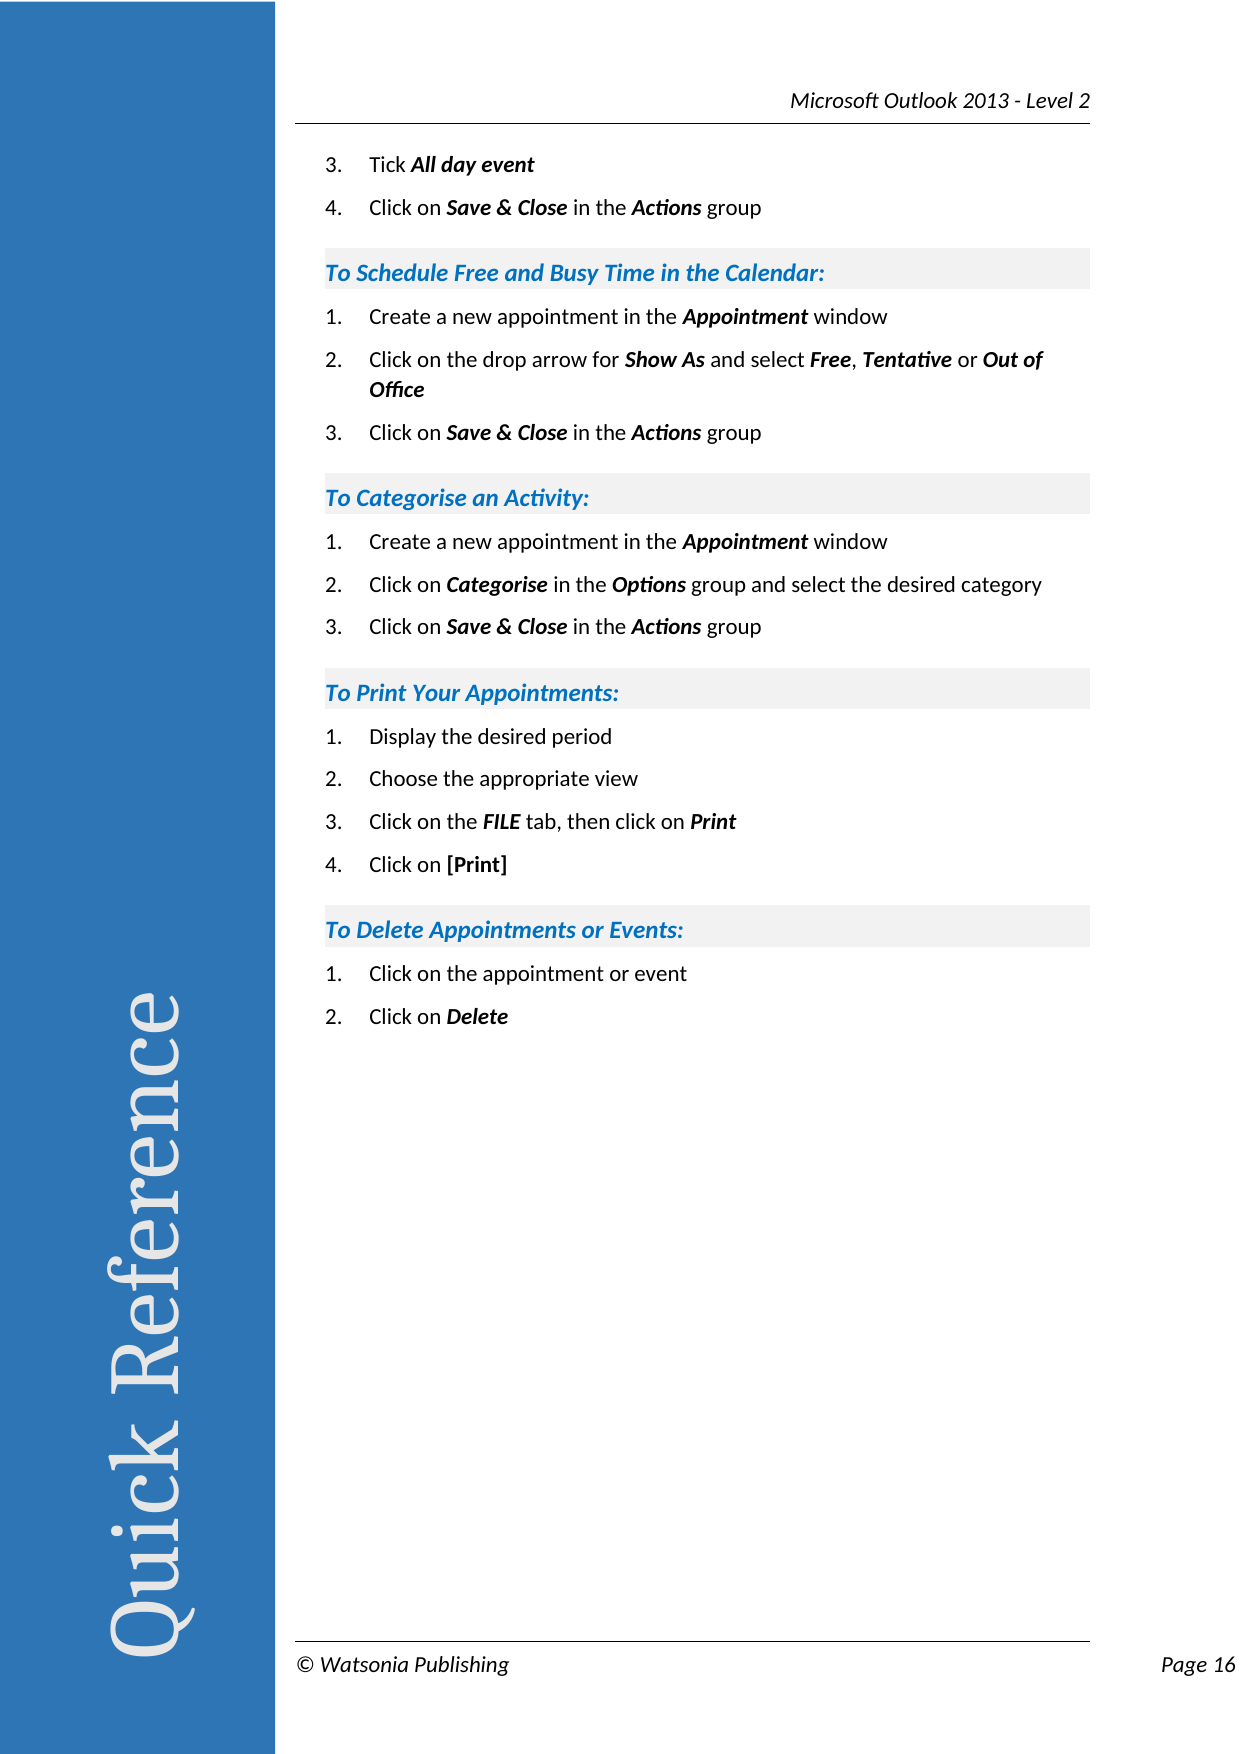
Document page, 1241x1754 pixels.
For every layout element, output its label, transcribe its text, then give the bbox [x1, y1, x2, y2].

text 3. Click on Save & Close in the Actions group [325, 418, 1090, 446]
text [325, 193, 1090, 221]
subtitle To Delete Appointments or Events: [325, 905, 1090, 947]
text 2. Click on Categorise in the Options group and select the desired category [325, 570, 1090, 598]
subtitle To Print Your Appointments: [325, 668, 1090, 709]
text 3. Click on Save & Close in the Actions group [325, 612, 1090, 641]
text 2. Click on Delete [325, 1002, 1090, 1030]
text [325, 302, 1090, 330]
text 2. Click on the drop arrow for Show As and select Free, Tentative or Out of Office [325, 345, 1090, 403]
text 2. Choose the appropriate view [325, 764, 1090, 793]
subtitle To Schedule Free and Busy Time in the Calendar: [325, 248, 1090, 289]
text 1. Display the desired period [325, 722, 1090, 750]
text 1. Click on the appointment or event [325, 959, 1090, 987]
text 3. Click on the FILE tab, then click on Print [325, 807, 1090, 835]
subtitle To Categorise an Activity: [325, 473, 1090, 514]
text 1. Create a new appointment in the Appointment window [325, 527, 1090, 555]
text 4. Click on [Print] [325, 850, 1090, 878]
text 3. Tick All day event [325, 150, 1090, 178]
